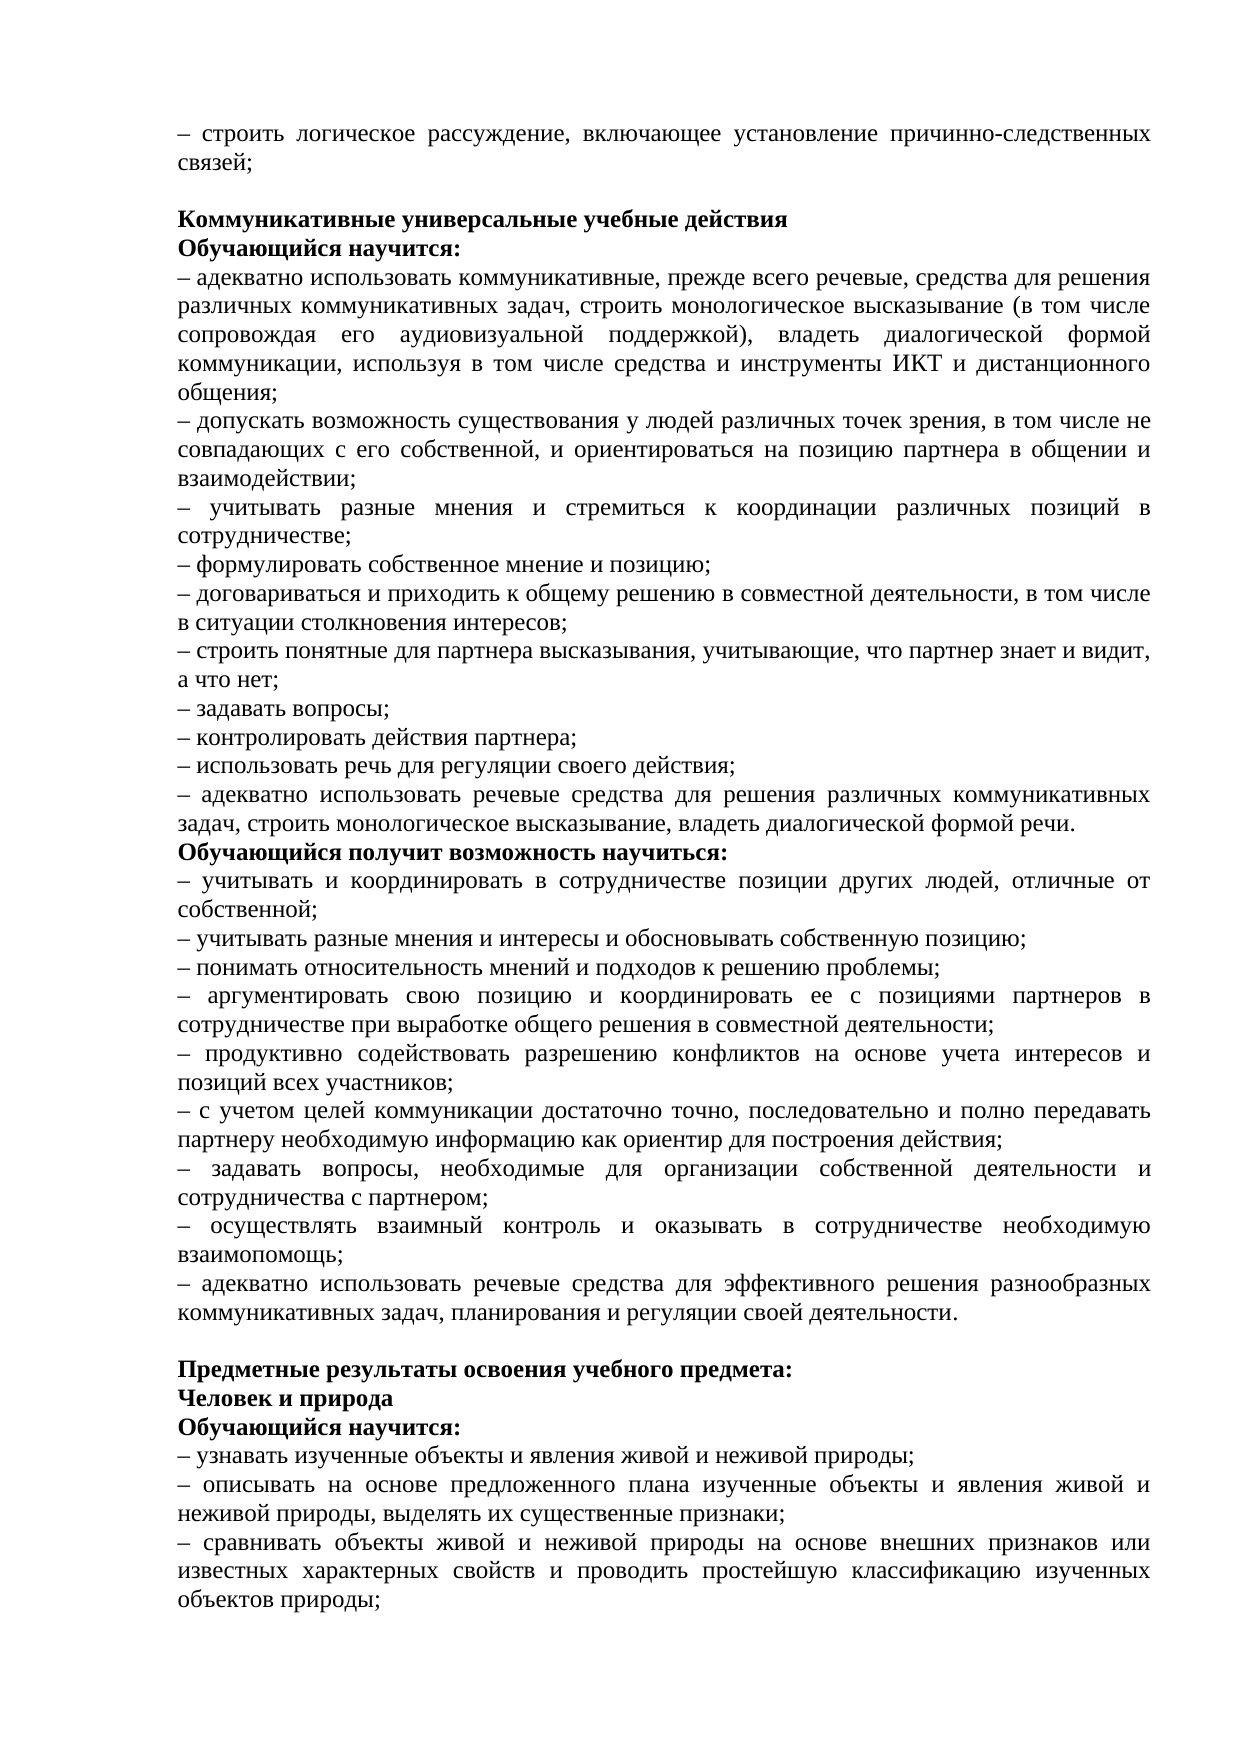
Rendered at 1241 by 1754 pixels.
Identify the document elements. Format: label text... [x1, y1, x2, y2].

text – строить логическое рассуждение, включающее установление причинно-следственных связей; [177, 118, 1152, 176]
text – допускать возможность существования у людей различных точек зрения, в том числе не совпадающих с его собственной, и ориентироваться на позицию партнера в общении и взаимодействии; [177, 406, 1152, 492]
text Предметные результаты освоения учебного предмета: [177, 1354, 1152, 1383]
text – строить понятные для партнера высказывания, учитывающие, что партнер знает и видит, а что нет; [177, 636, 1152, 693]
text Обучающийся научится: [177, 233, 1152, 262]
text – аргументировать свою позицию и координировать ее с позициями партнеров в сотрудничестве при выработке общего решения в совместной деятельности; [177, 981, 1152, 1038]
text – договариваться и приходить к общему решению в совместной деятельности, в том числе в ситуации столкновения интересов; [177, 578, 1152, 636]
text – учитывать разные мнения и стремиться к координации различных позиций в сотрудничестве; [177, 492, 1152, 549]
text – контролировать действия партнера; [177, 722, 1152, 751]
text – описывать на основе предложенного плана изученные объекты и явления живой и неживой природы, выделять их существенные признаки; [177, 1469, 1152, 1527]
text Обучающийся научится: [177, 1412, 1152, 1441]
text – сравнивать объекты живой и неживой природы на основе внешних признаков или известных характерных свойств и проводить простейшую классификацию изученных объектов природы; [177, 1527, 1152, 1613]
text – задавать вопросы; [177, 693, 1152, 722]
text – адекватно использовать речевые средства для решения различных коммуникативных задач, строить монологическое высказывание, владеть диалогической формой речи. [177, 779, 1152, 837]
text – задавать вопросы, необходимые для организации собственной деятельности и сотрудничества с партнером; [177, 1153, 1152, 1211]
text – формулировать собственное мнение и позицию; [177, 549, 1152, 578]
text – продуктивно содействовать разрешению конфликтов на основе учета интересов и позиций всех участников; [177, 1038, 1152, 1096]
text – учитывать разные мнения и интересы и обосновывать собственную позицию; [177, 923, 1152, 952]
text – адекватно использовать речевые средства для эффективного решения разнообразных коммуникативных задач, планирования и регуляции своей деятельности. [177, 1268, 1152, 1326]
text – узнавать изученные объекты и явления живой и неживой природы; [177, 1441, 1152, 1469]
text – использовать речь для регуляции своего действия; [177, 751, 1152, 779]
text – понимать относительность мнений и подходов к решению проблемы; [177, 952, 1152, 981]
text – осуществлять взаимный контроль и оказывать в сотрудничестве необходимую взаимопомощь; [177, 1211, 1152, 1268]
text Коммуникативные универсальные учебные действия [177, 204, 1152, 233]
text Человек и природа [177, 1383, 1152, 1412]
text – адекватно использовать коммуникативные, прежде всего речевые, средства для решения различных коммуникативных задач, строить монологическое высказывание (в том числе сопровождая его аудиовизуальной поддержкой), владеть диалогической формой коммуникации, используя в том числе средства и инструменты ИКТ и дистанционного общения; [177, 262, 1152, 406]
text Обучающийся получит возможность научиться: [177, 837, 1152, 866]
text – учитывать и координировать в сотрудничестве позиции других людей, отличные от собственной; [177, 866, 1152, 923]
text – с учетом целей коммуникации достаточно точно, последовательно и полно передавать партнеру необходимую информацию как ориентир для построения действия; [177, 1096, 1152, 1153]
